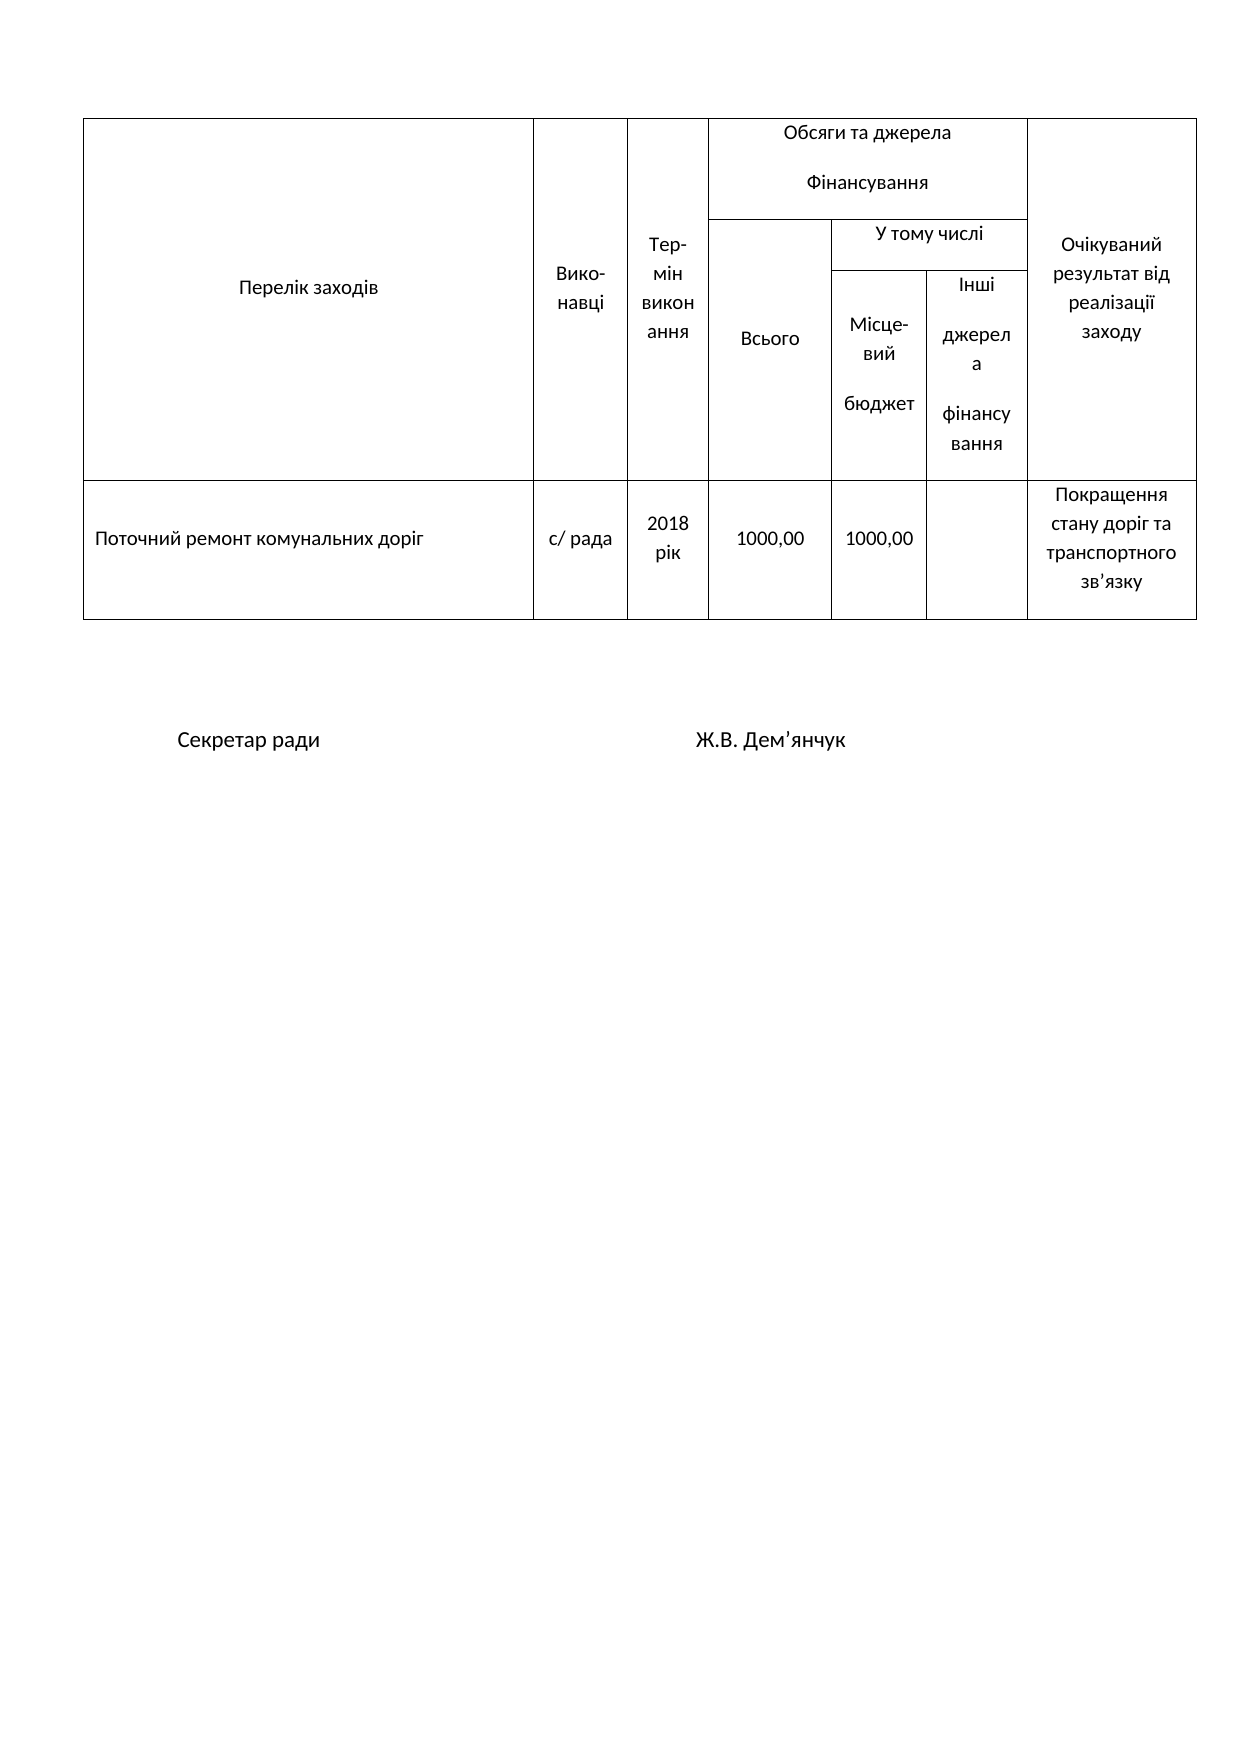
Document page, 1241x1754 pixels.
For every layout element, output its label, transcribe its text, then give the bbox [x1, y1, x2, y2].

table_cell Інші джерела фінансування [927, 271, 1027, 480]
table_header Вико-навці [534, 119, 627, 480]
table_cell Поточний ремонт комунальних доріг [84, 481, 533, 618]
table_cell с/ рада [534, 481, 627, 618]
table_cell 1000,00 [832, 481, 926, 618]
table_cell [927, 481, 1027, 618]
table_header Очікуваний результат від реалізації заходу [1028, 119, 1196, 480]
table_header Обсяги та джерела Фінансування [709, 119, 1027, 219]
table_cell У тому числі [832, 220, 1027, 270]
table_cell Місце-вий бюджет [832, 271, 926, 480]
table_cell Покращення стану доріг та транспортного зв’язку [1028, 481, 1196, 618]
table_header Тер-мін виконання [628, 119, 708, 480]
table_cell 1000,00 [709, 481, 831, 618]
table_header Перелік заходів [84, 119, 533, 480]
text Секретар ради Ж.В. Дем’янчук [177, 726, 1152, 754]
table_cell 2018 рік [628, 481, 708, 618]
table_cell Всього [709, 220, 831, 480]
